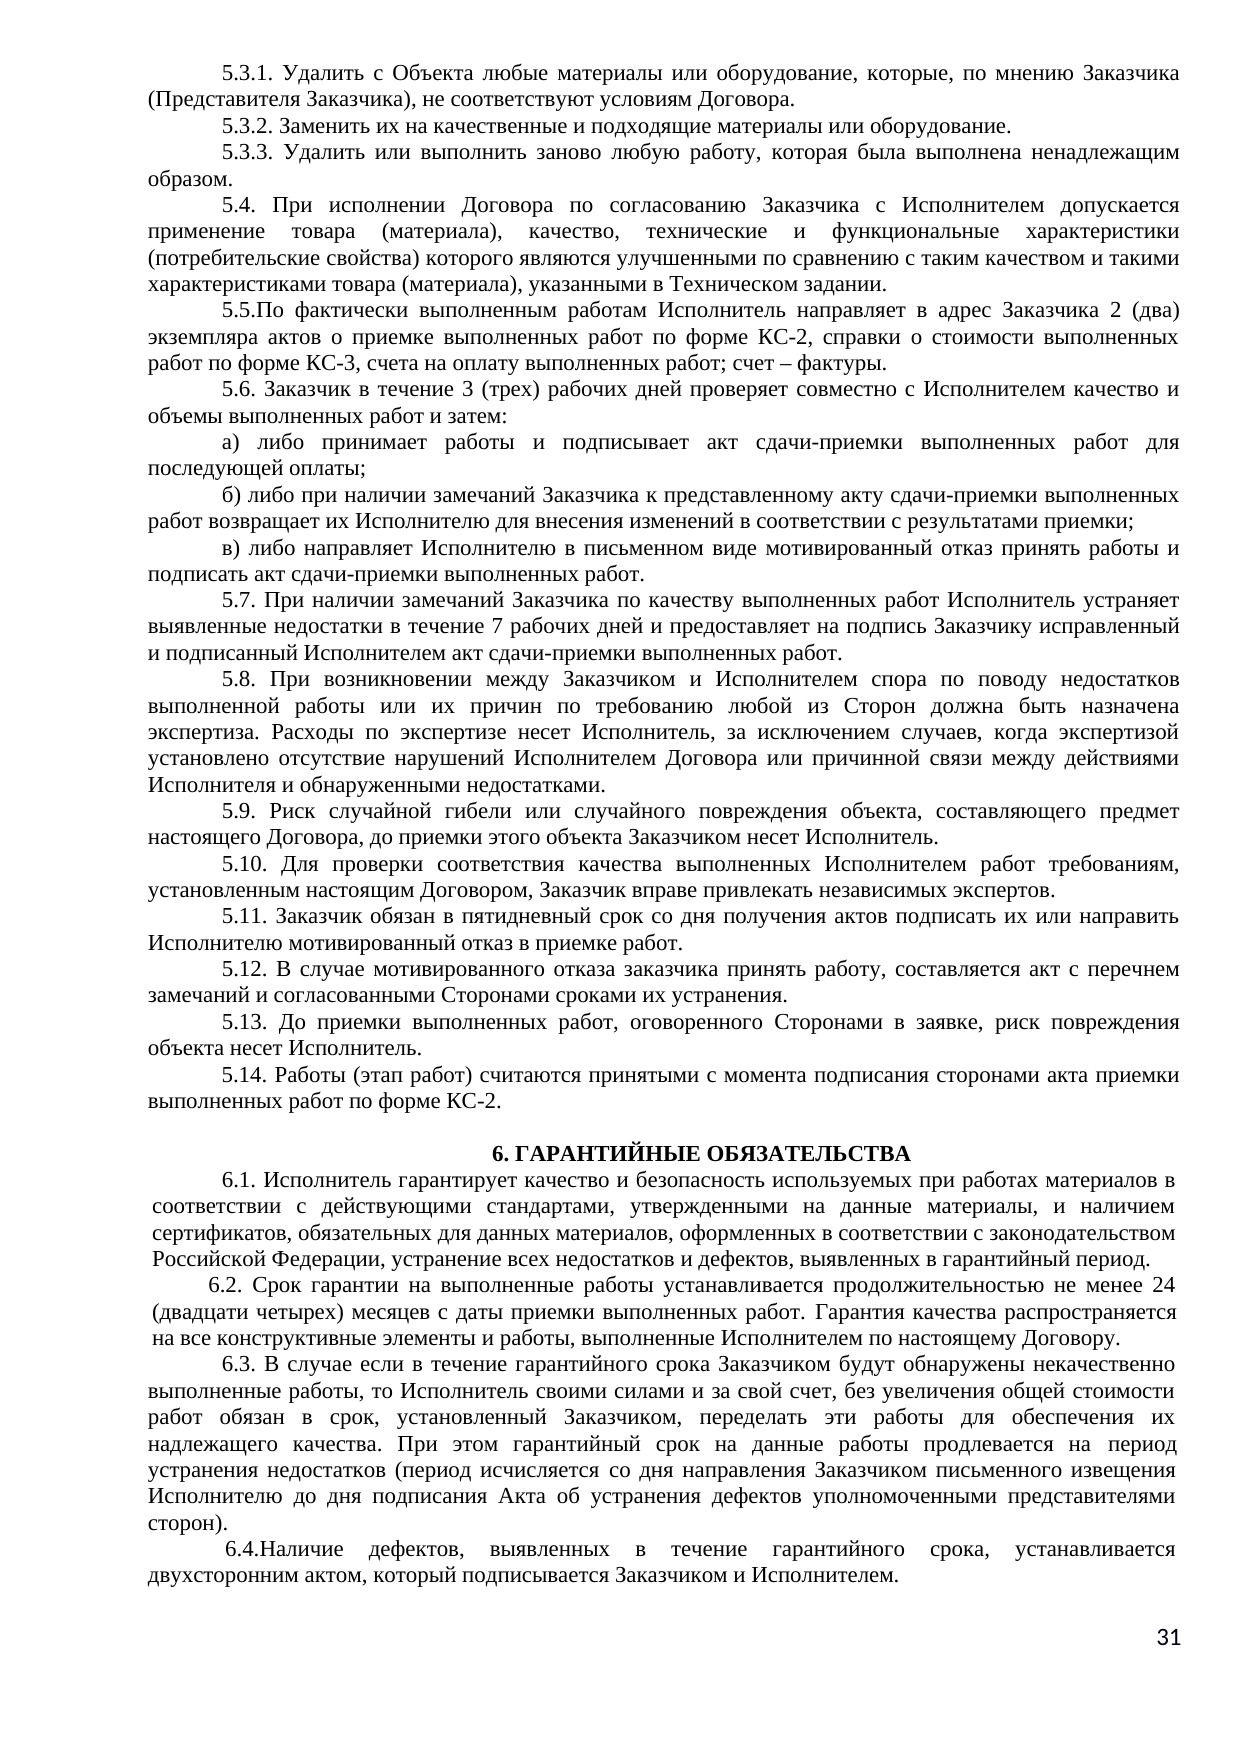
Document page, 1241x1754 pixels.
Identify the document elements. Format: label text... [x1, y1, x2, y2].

text 6. ГАРАНТИЙНЫЕ ОБЯЗАТЕЛЬСТВА [148, 1140, 1181, 1166]
text 5.5.По фактически выполненным работам Исполнитель направляет в адрес Заказчика 2 (два) экземпляра актов о приемке выполненных работ по форме КС-2, справки о стоимости выполненных работ по форме КС-3, счета на оплату выполненных работ; счет – фактуры. [148, 296, 1181, 375]
text 6.1. Исполнитель гарантирует качество и безопасность используемых при работах материалов в соответствии с действующими стандартами, утвержденными на данные материалы, и наличием сертификатов, обязательных для данных материалов, оформленных в соответствии с законодательством Российской Федерации, устранение всех недостатков и дефектов, выявленных в гарантийный период. [152, 1166, 1177, 1271]
text 5.8. При возникновении между Заказчиком и Исполнителем спора по поводу недостатков выполненной работы или их причин по требованию любой из Сторон должна быть назначена экспертиза. Расходы по экспертизе несет Исполнитель, за исключением случаев, когда экспертизой установлено отсутствие нарушений Исполнителем Договора или причинной связи между действиями Исполнителя и обнаруженными недостатками. [148, 665, 1181, 797]
text 5.13. До приемки выполненных работ, оговоренного Сторонами в заявке, риск повреждения объекта несет Исполнитель. [148, 1008, 1181, 1061]
text 5.11. Заказчик обязан в пятидневный срок со дня получения актов подписать их или направить Исполнителю мотивированный отказ в приемке работ. [148, 902, 1181, 955]
text 5.14. Работы (этап работ) считаются принятыми с момента подписания сторонами акта приемки выполненных работ по форме КС-2. [148, 1061, 1181, 1113]
text 5.3.1. Удалить с Объекта любые материалы или оборудование, которые, по мнению Заказчика (Представителя Заказчика), не соответствуют условиям Договора. [148, 59, 1181, 112]
text 6.4.Наличие дефектов, выявленных в течение гарантийного срока, устанавливается двухсторонним актом, который подписывается Заказчиком и Исполнителем. [148, 1535, 1177, 1588]
text 5.9. Риск случайной гибели или случайного повреждения объекта, составляющего предмет настоящего Договора, до приемки этого объекта Заказчиком несет Исполнитель. [148, 797, 1181, 850]
text 5.6. Заказчик в течение 3 (трех) рабочих дней проверяет совместно с Исполнителем качество и объемы выполненных работ и затем: [148, 375, 1181, 428]
text а) либо принимает работы и подписывает акт сдачи-приемки выполненных работ для последующей оплаты; [148, 428, 1181, 481]
text 5.10. Для проверки соответствия качества выполненных Исполнителем работ требованиям, установленным настоящим Договором, Заказчик вправе привлекать независимых экспертов. [148, 850, 1181, 902]
text 5.7. При наличии замечаний Заказчика по качеству выполненных работ Исполнитель устраняет выявленные недостатки в течение 7 рабочих дней и предоставляет на подпись Заказчику исправленный и подписанный Исполнителем акт сдачи-приемки выполненных работ. [148, 586, 1181, 665]
text 6.3. В случае если в течение гарантийного срока Заказчиком будут обнаружены некачественно выполненные работы, то Исполнитель своими силами и за свой счет, без увеличения общей стоимости работ обязан в срок, установленный Заказчиком, переделать эти работы для обеспечения их надлежащего качества. При этом гарантийный срок на данные работы продлевается на период устранения недостатков (период исчисляется со дня направления Заказчиком письменного извещения Исполнителю до дня подписания Акта об устранения дефектов уполномоченными представителями сторон). [148, 1351, 1177, 1535]
text 6.2. Срок гарантии на выполненные работы устанавливается продолжительностью не менее 24 (двадцати четырех) месяцев с даты приемки выполненных работ. Гарантия качества распространяется на все конструктивные элементы и работы, выполненные Исполнителем по настоящему Договору. [152, 1271, 1177, 1351]
text 5.12. В случае мотивированного отказа заказчика принять работу, составляется акт с перечнем замечаний и согласованными Сторонами сроками их устранения. [148, 955, 1181, 1008]
text в) либо направляет Исполнителю в письменном виде мотивированный отказ принять работы и подписать акт сдачи-приемки выполненных работ. [148, 533, 1181, 586]
text 5.3.2. Заменить их на качественные и подходящие материалы или оборудование. [148, 112, 1181, 138]
text 5.4. При исполнении Договора по согласованию Заказчика с Исполнителем допускается применение товара (материала), качество, технические и функциональные характеристики (потребительские свойства) которого являются улучшенными по сравнению с таким качеством и такими характеристиками товара (материала), указанными в Техническом задании. [148, 191, 1181, 296]
text 5.3.3. Удалить или выполнить заново любую работу, которая была выполнена ненадлежащим образом. [148, 138, 1181, 191]
text б) либо при наличии замечаний Заказчика к представленному акту сдачи-приемки выполненных работ возвращает их Исполнителю для внесения изменений в соответствии с результатами приемки; [148, 481, 1181, 533]
